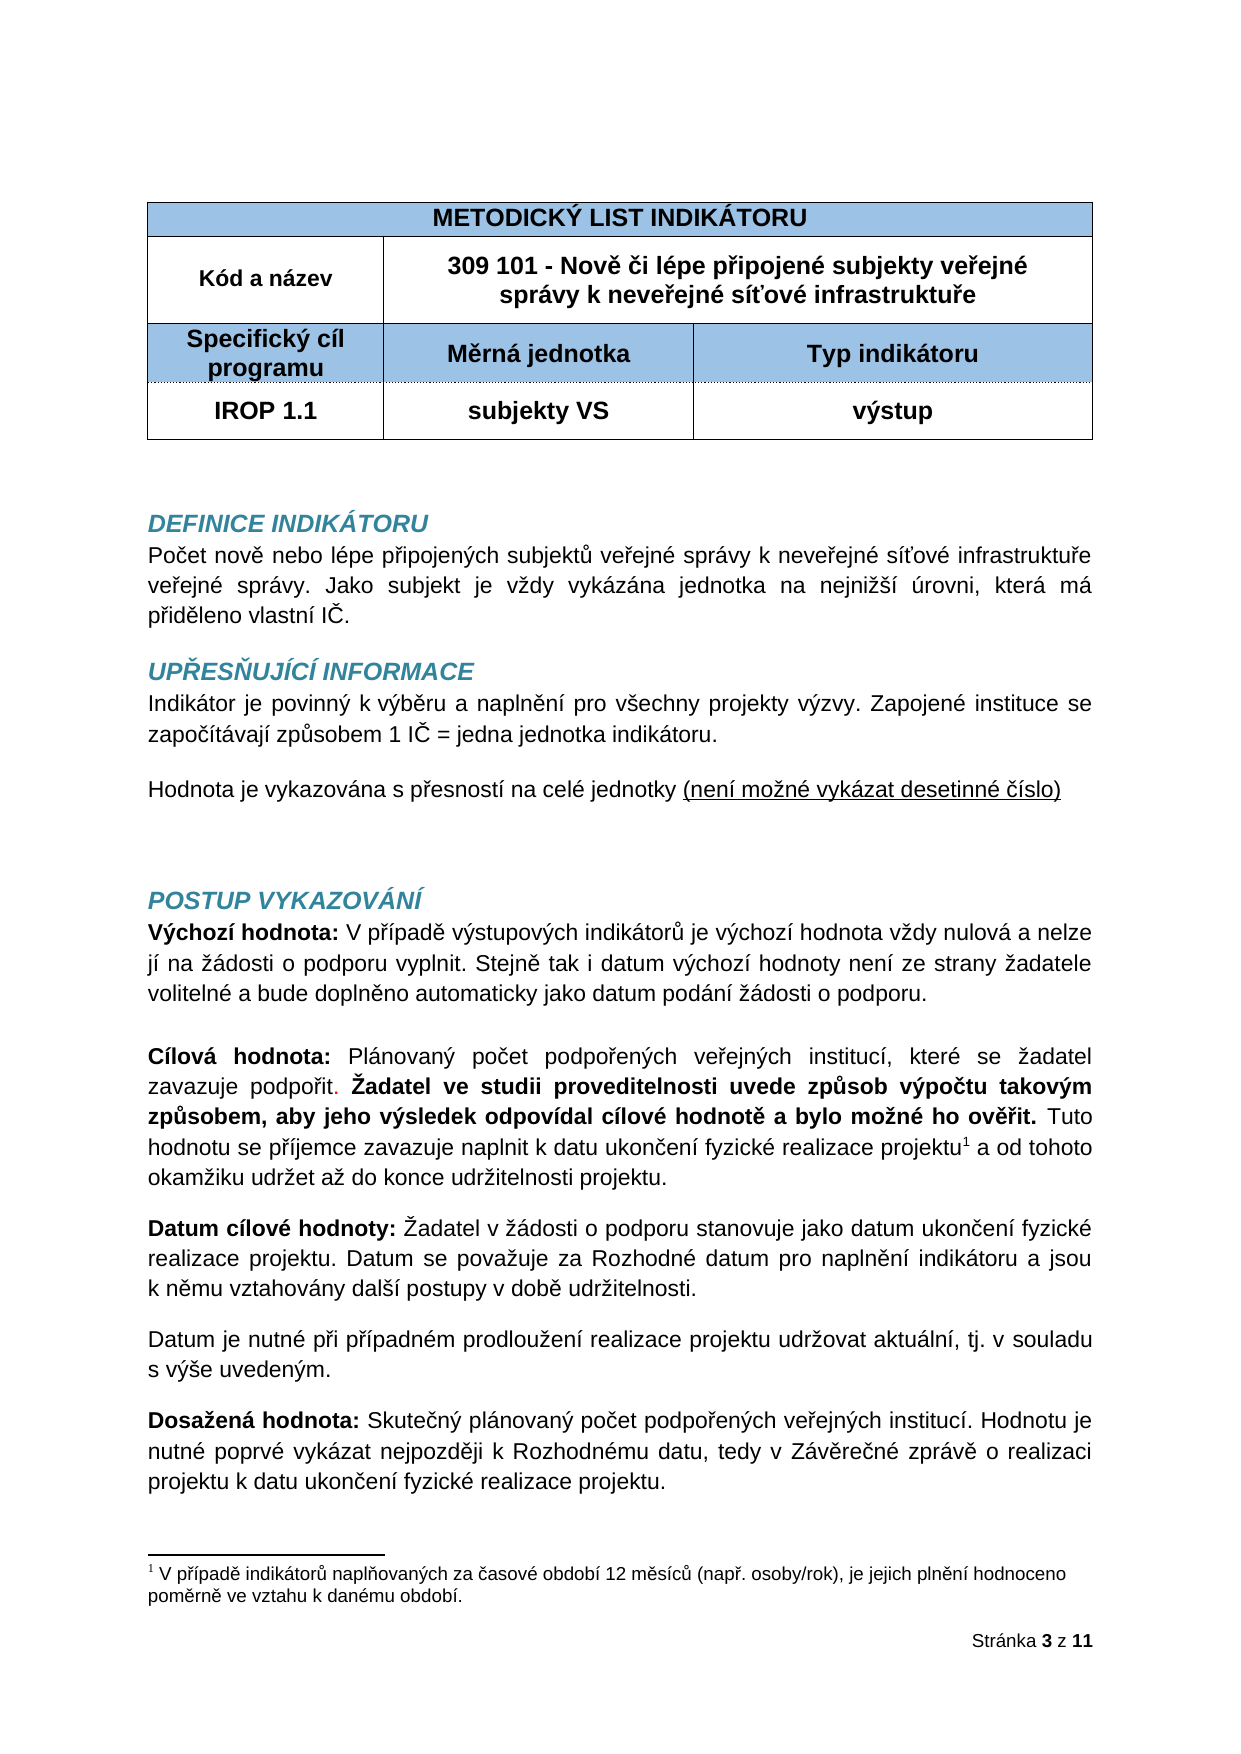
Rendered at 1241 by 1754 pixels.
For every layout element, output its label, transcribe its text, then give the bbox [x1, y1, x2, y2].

table_header METODICKÝ LIST INDIKÁTORU [148, 203, 1092, 236]
text Hodnota je vykazována s přesností na celé jednotky (není možné vykázat desetinné číslo) [148, 776, 1092, 802]
table_cell výstup [694, 382, 1092, 438]
table_cell Kód a název [148, 237, 383, 323]
text Výchozí hodnota: V případě výstupových indikátorů je výchozí hodnota vždy nulová a nelze jí na žádosti o podporu vyplnit. Stejně tak i datum výchozí hodnoty není ze strany žadatele volitelné a bude doplněno automaticky jako datum podání žádosti o podporu. [148, 919, 1092, 1006]
table_cell Měrná jednotka [384, 324, 693, 382]
text Indikátor je povinný k výběru a naplnění pro všechny projekty výzvy. Zapojené instituce se započítávají způsobem 1 IČ = jedna jednotka indikátoru. [148, 690, 1092, 747]
text Počet nově nebo lépe připojených subjektů veřejné správy k neveřejné síťové infrastruktuře veřejné správy. Jako subjekt je vždy vykázána jednotka na nejnižší úrovni, která má přiděleno vlastní IČ. [148, 542, 1092, 628]
table_cell Typ indikátoru [694, 324, 1092, 382]
table_cell subjekty VS [384, 382, 693, 438]
text Dosažená hodnota: Skutečný plánovaný počet podpořených veřejných institucí. Hodnotu je nutné poprvé vykázat nejpozději k Rozhodnému datu, tedy v Závěrečné zprávě o realizaci projektu k datu ukončení fyzické realizace projektu. [148, 1407, 1092, 1494]
text Datum cílové hodnoty: Žadatel v žádosti o podporu stanovuje jako datum ukončení fyzické realizace projektu. Datum se považuje za Rozhodné datum pro naplnění indikátoru a jsou k němu vztahovány další postupy v době udržitelnosti. [148, 1215, 1092, 1302]
text postup vykazování [148, 886, 1092, 915]
text Definice indikátoru [148, 509, 1092, 537]
text Datum je nutné při případném prodloužení realizace projektu udržovat aktuální, tj. v souladu s výše uvedeným. [148, 1326, 1092, 1383]
table_cell 309 101 - Nově či lépe připojené subjekty veřejné správy k neveřejné síťové infrastruktuře [384, 237, 1092, 323]
text Cílová hodnota: Plánovaný počet podpořených veřejných institucí, které se žadatel zavazuje podpořit. Žadatel ve studii proveditelnosti uvede způsob výpočtu takovým způsobem, aby jeho výsledek odpovídal cílové hodnotě a bylo možné ho ověřit. Tuto hodnotu se příjemce zavazuje naplnit k datu ukončení fyzické realizace projektu a od tohoto okamžiku udržet až do konce udržitelnosti projektu. [148, 1043, 1092, 1190]
table_cell IROP 1.1 [148, 382, 383, 438]
text Upřesňující informace [148, 657, 1092, 686]
table_cell Specifický cíl programu [148, 324, 383, 382]
